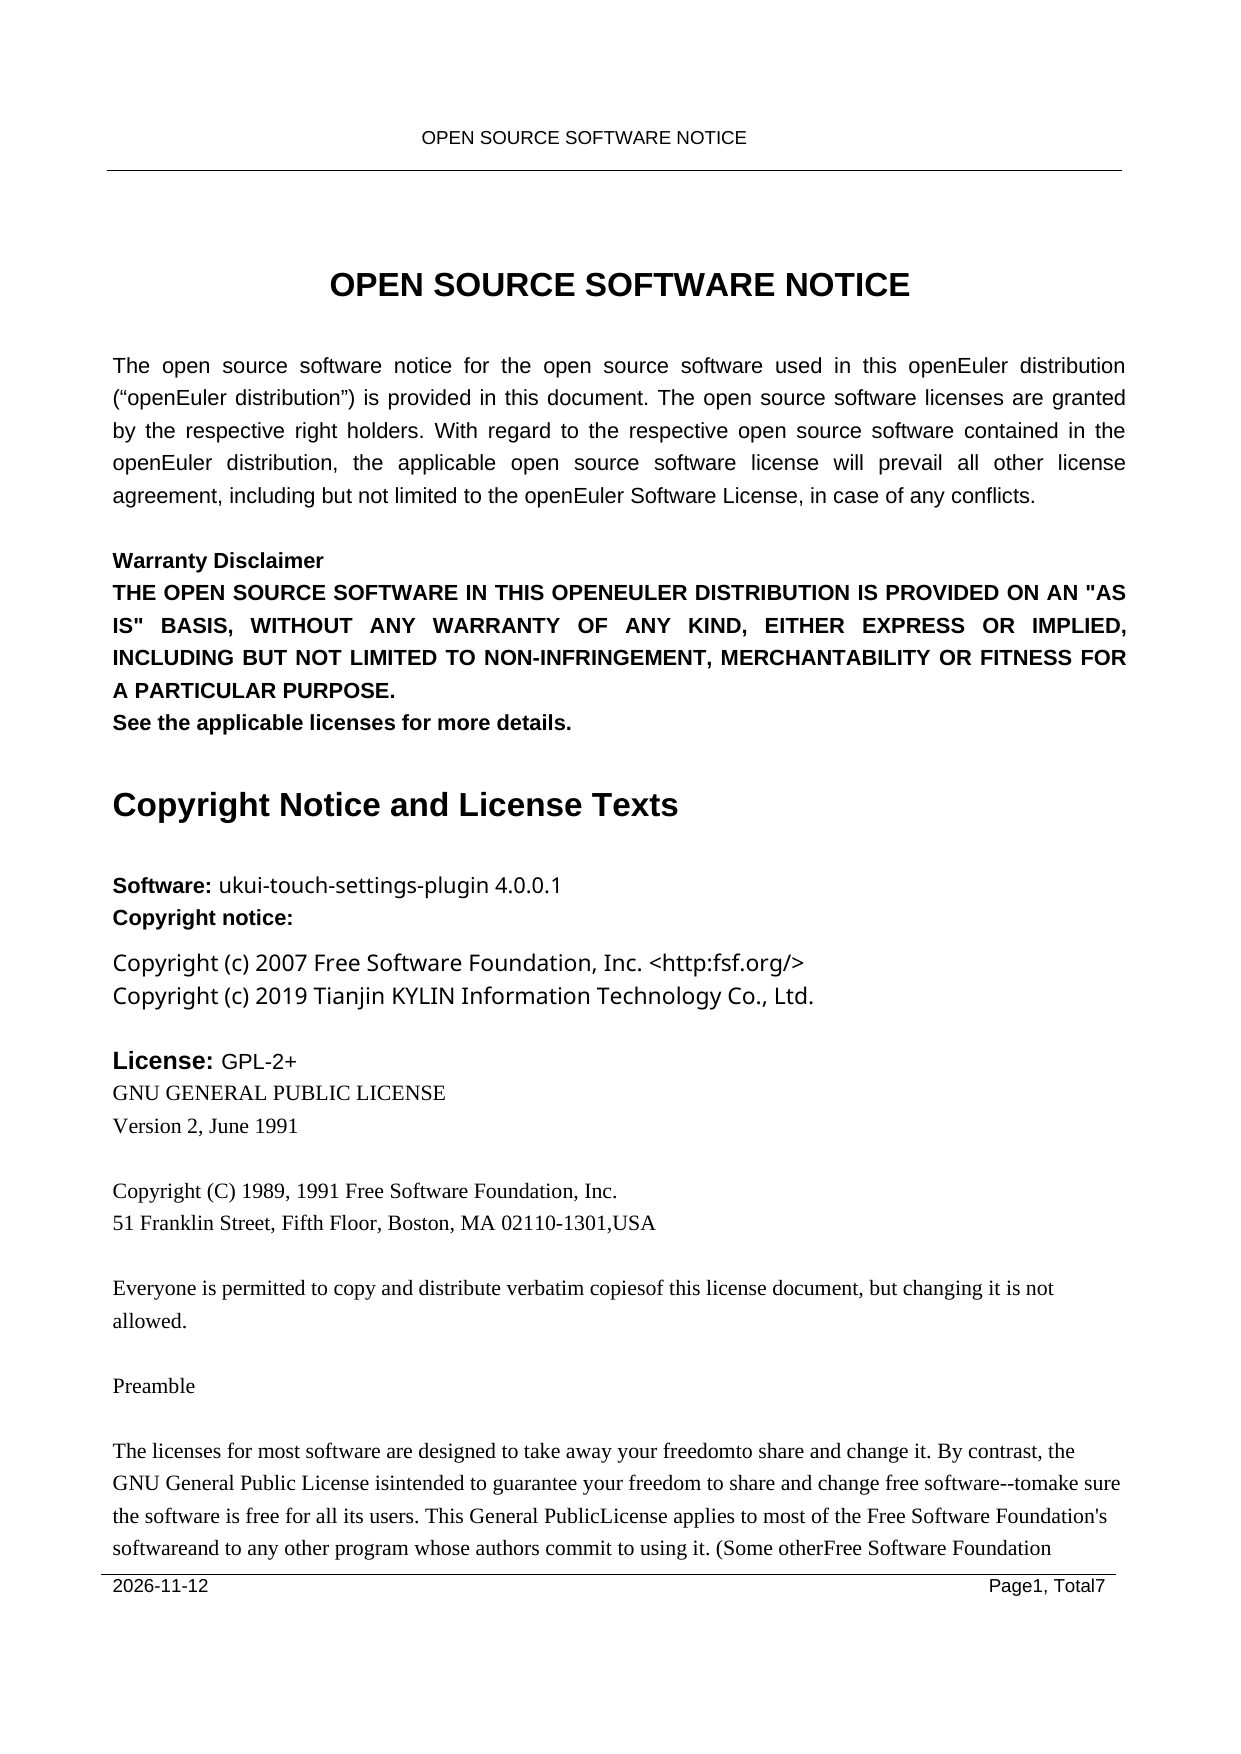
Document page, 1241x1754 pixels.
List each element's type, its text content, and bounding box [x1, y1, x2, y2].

text GNU GENERAL PUBLIC LICENSE [112, 1077, 1128, 1109]
text THE OPEN SOURCE SOFTWARE IN THIS OPENEULER DISTRIBUTION IS PROVIDED ON AN "AS IS" BASIS, WITHOUT ANY WARRANTY OF ANY KIND, EITHER EXPRESS OR IMPLIED, INCLUDING BUT NOT LIMITED TO NON-INFRINGEMENT, MERCHANTABILITY OR FITNESS FOR A PARTICULAR PURPOSE. See the applicable licenses for more details. [112, 576, 1128, 739]
title Software: ukui-touch-settings-plugin 4.0.0.1 [112, 869, 1128, 901]
text Copyright notice: [112, 901, 1128, 934]
text The open source software notice for the open source software used in this openEuler distribution (“openEuler distribution”) is provided in this document. The open source software licenses are granted by the respective right holders. With regard to the respective open source software contained in the openEuler distribution, the applicable open source software license will prevail all other license agreement, including but not limited to the openEuler Software License, in case of any conflicts. [112, 349, 1128, 511]
text OPEN SOURCE SOFTWARE NOTICE [112, 251, 1128, 316]
text Copyright (c) 2007 Free Software Foundation, Inc. <http:fsf.org/> Copyright (c) 2019 Tianjin KYLIN Information Technology Co., Ltd. [112, 947, 1128, 1044]
text Copyright Notice and License Texts [112, 771, 1128, 836]
text 51 Franklin Street, Fifth Floor, Boston, MA 02110-1301,USA [112, 1207, 1128, 1239]
text Everyone is permitted to copy and distribute verbatim copiesof this license document, but changing it is not allowed. [112, 1272, 1128, 1337]
text Version 2, June 1991 [112, 1109, 1128, 1142]
text Warranty Disclaimer [112, 544, 1128, 576]
text License: GPL-2+ [112, 1044, 1128, 1077]
text Copyright (C) 1989, 1991 Free Software Foundation, Inc. [112, 1174, 1128, 1207]
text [112, 1434, 1128, 1564]
text Preamble [112, 1369, 1128, 1402]
